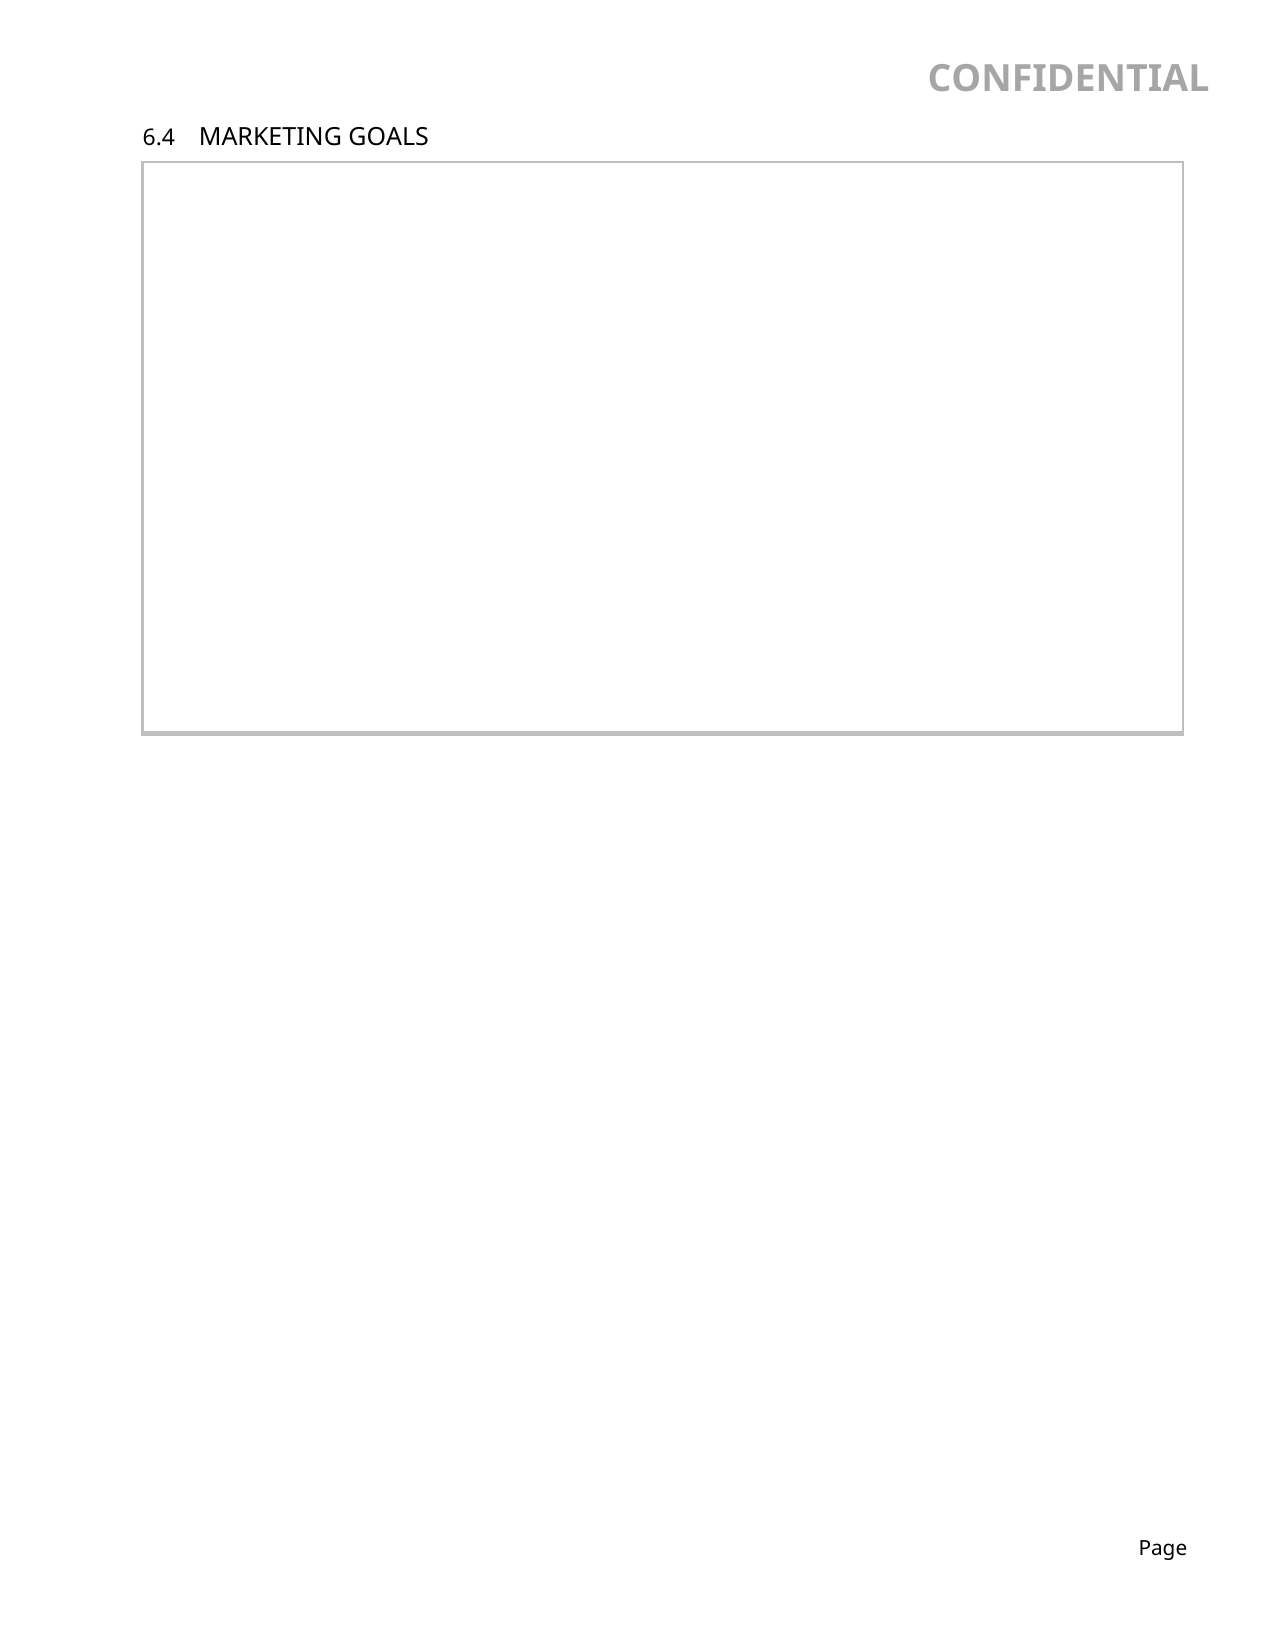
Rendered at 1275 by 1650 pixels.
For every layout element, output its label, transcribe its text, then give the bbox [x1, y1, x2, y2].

subtitle MARKETING GOALS [142, 119, 1200, 153]
table_header [144, 163, 1182, 731]
